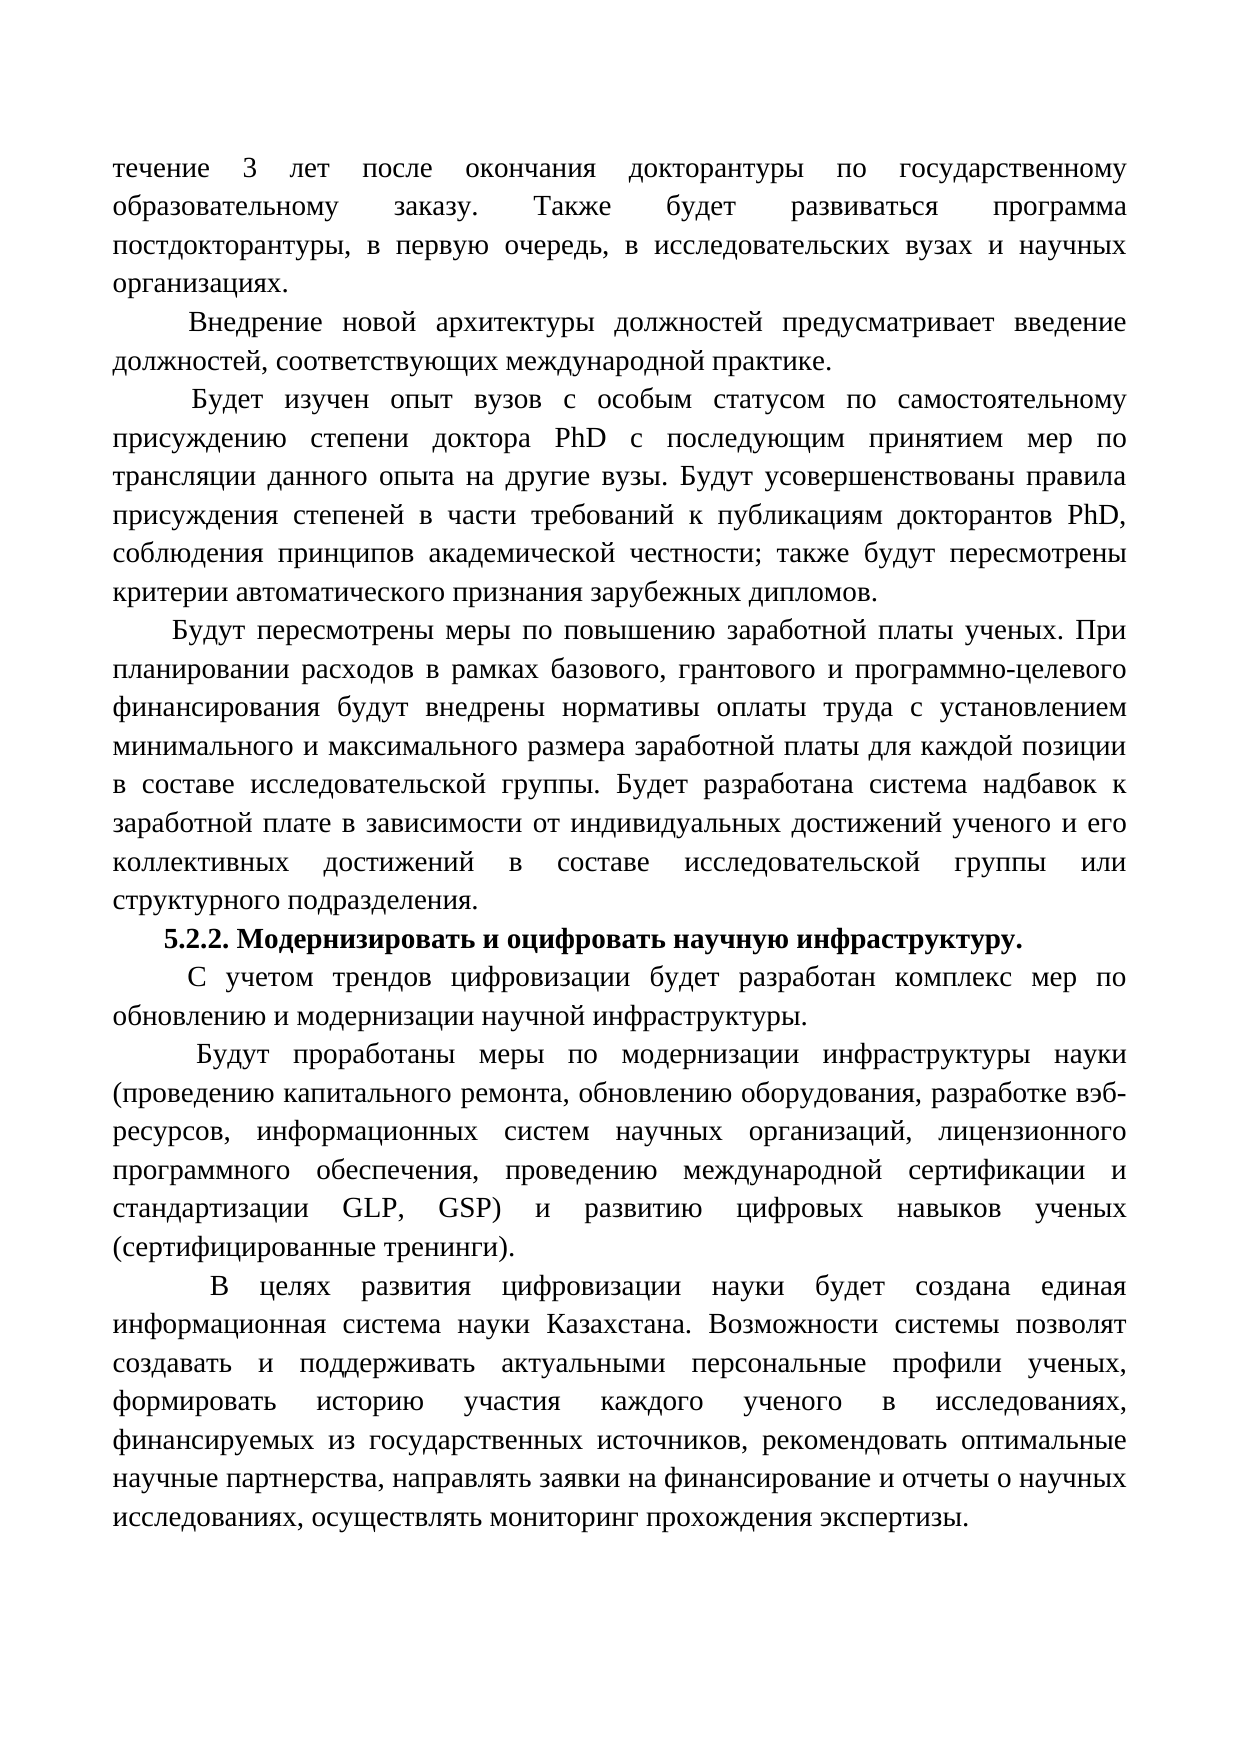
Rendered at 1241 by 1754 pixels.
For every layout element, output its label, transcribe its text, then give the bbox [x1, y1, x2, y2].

text Будут пересмотрены меры по повышению заработной платы ученых. При планировании расходов в рамках базового, грантового и программно-целевого финансирования будут внедрены нормативы оплаты труда с установлением минимального и максимального размера заработной платы для каждой позиции в составе исследовательской группы. Будет разработана система надбавок к заработной плате в зависимости от индивидуальных достижений ученого и его коллективных достижений в составе исследовательской группы или структурного подразделения. [112, 612, 1128, 916]
text В целях развития цифровизации науки будет создана единая информационная система науки Казахстана. Возможности системы позволят создавать и поддерживать актуальными персональные профили ученых, формировать историю участия каждого ученого в исследованиях, финансируемых из государственных источников, рекомендовать оптимальные научные партнерства, направлять заявки на финансирование и отчеты о научных исследованиях, осуществлять мониторинг прохождения экспертизы. [112, 1268, 1128, 1532]
text Внедрение новой архитектуры должностей предусматривает введение должностей, соответствующих международной практике. [112, 304, 1128, 376]
text С учетом трендов цифровизации будет разработан комплекс мер по обновлению и модернизации научной инфраструктуры. [112, 959, 1128, 1031]
text Будут проработаны меры по модернизации инфраструктуры науки (проведению капитального ремонта, обновлению оборудования, разработке вэб-ресурсов, информационных систем научных организаций, лицензионного программного обеспечения, проведению международной сертификации и стандартизации GLP, GSP) и развитию цифровых навыков ученых (сертифицированные тренинги). [112, 1036, 1128, 1263]
text 5.2.2. Модернизировать и оцифровать научную инфраструктуру. [112, 921, 1128, 954]
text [112, 150, 1128, 299]
text Будет изучен опыт вузов с особым статусом по самостоятельному присуждению степени доктора PhD с последующим принятием мер по трансляции данного опыта на другие вузы. Будут усовершенствованы правила присуждения степеней в части требований к публикациям докторантов PhD, соблюдения принципов академической честности; также будут пересмотрены критерии автоматического признания зарубежных дипломов. [112, 381, 1128, 607]
